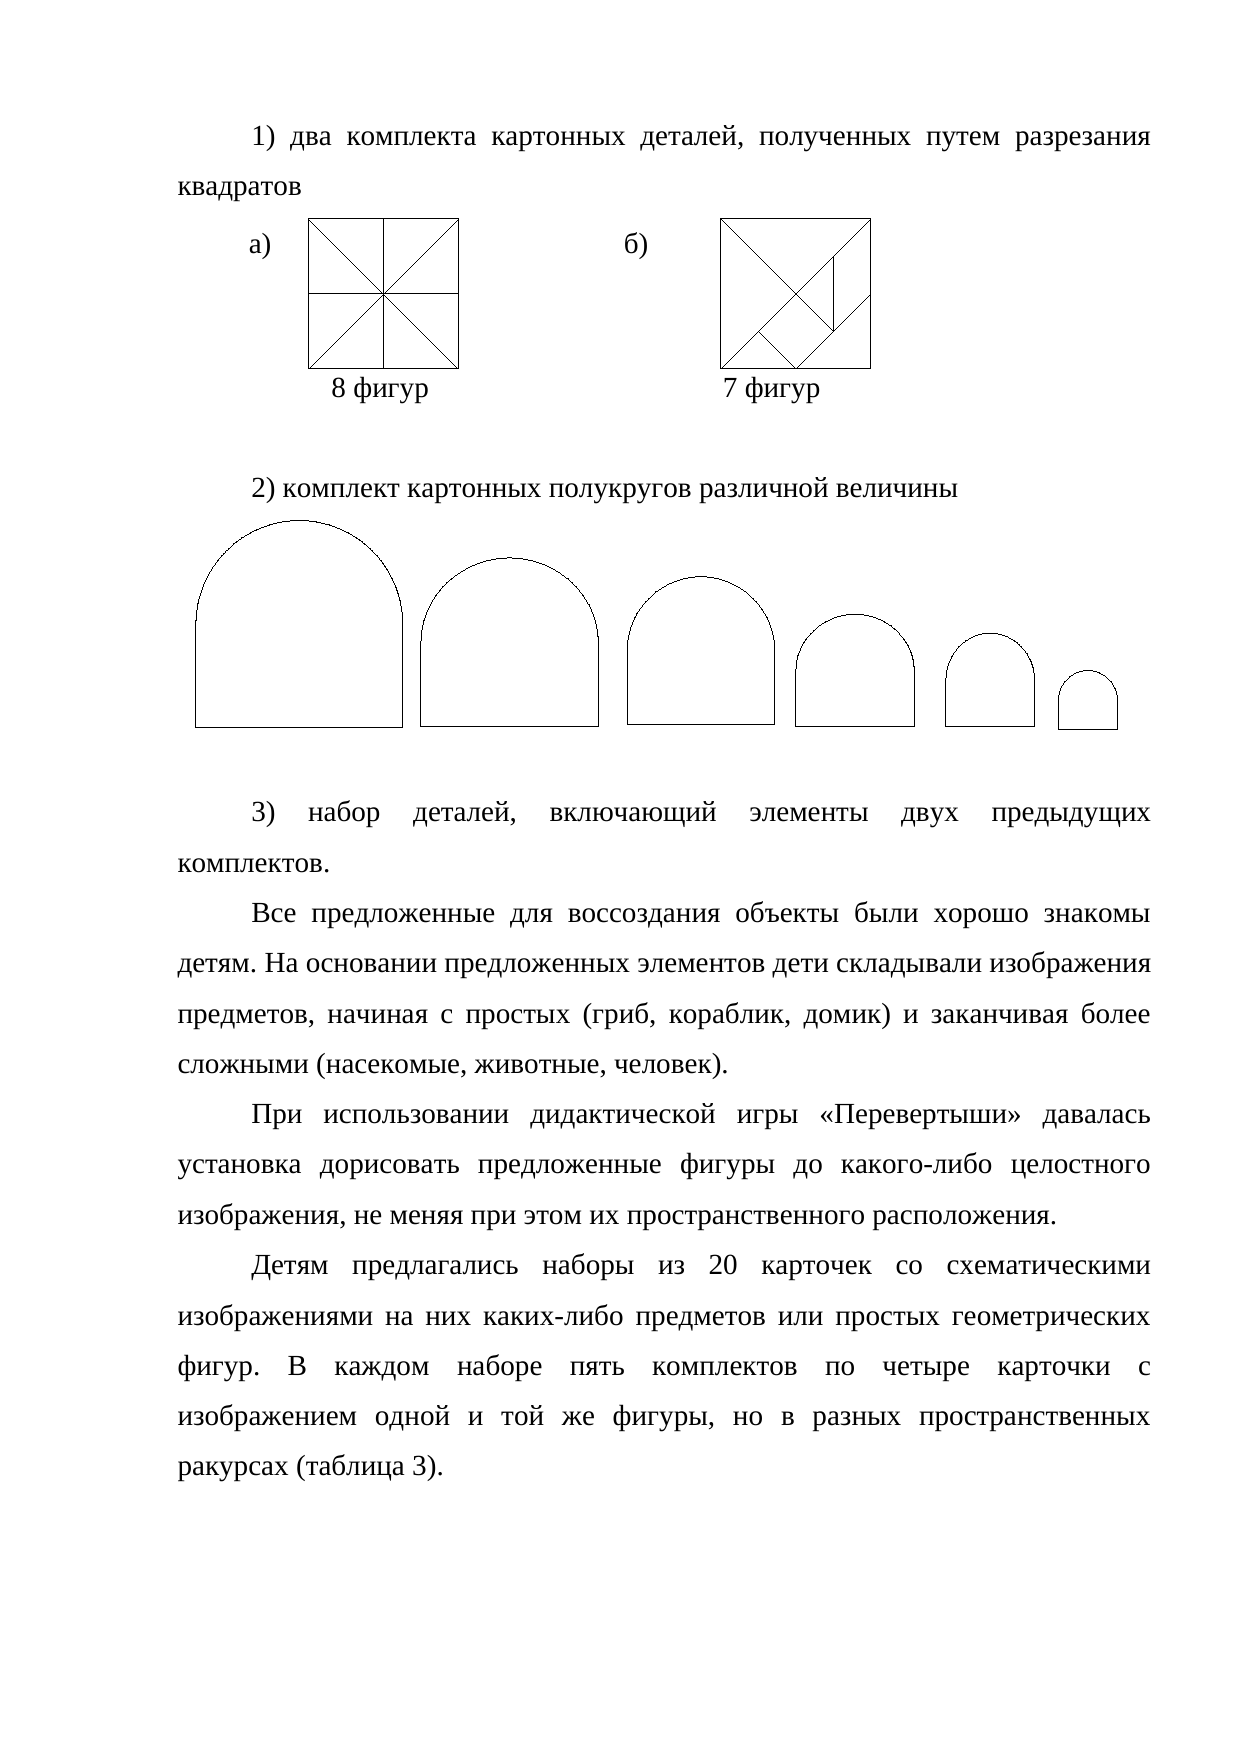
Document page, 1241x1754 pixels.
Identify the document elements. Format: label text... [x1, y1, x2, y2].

text 3) набор деталей, включающий элементы двух предыдущих комплектов. [177, 794, 1152, 878]
text 1) два комплекта картонных деталей, полученных путем разрезания квадратов [177, 118, 1152, 202]
text При использовании дидактической игры «Перевертыши» давалась установка дорисовать предложенные фигуры до какого-либо целостного изображения, не меняя при этом их пространственного расположения. [177, 1096, 1152, 1231]
text Детям предлагались наборы из 20 карточек со схематическими изображениями на них каких-либо предметов или простых геометрических фигур. В каждом наборе пять комплектов по четыре карточки с изображением одной и той же фигуры, но в разных пространственных ракурсах (таблица 3). [177, 1247, 1152, 1482]
text 8 фигур 7 фигур [177, 370, 1152, 403]
text 2) комплект картонных полукругов различной величины [177, 470, 1152, 504]
text Все предложенные для воссоздания объекты были хорошо знакомы детям. На основании предложенных элементов дети складывали изображения предметов, начиная с простых (гриб, кораблик, домик) и заканчивая более сложными (насекомые, животные, человек). [177, 895, 1152, 1079]
